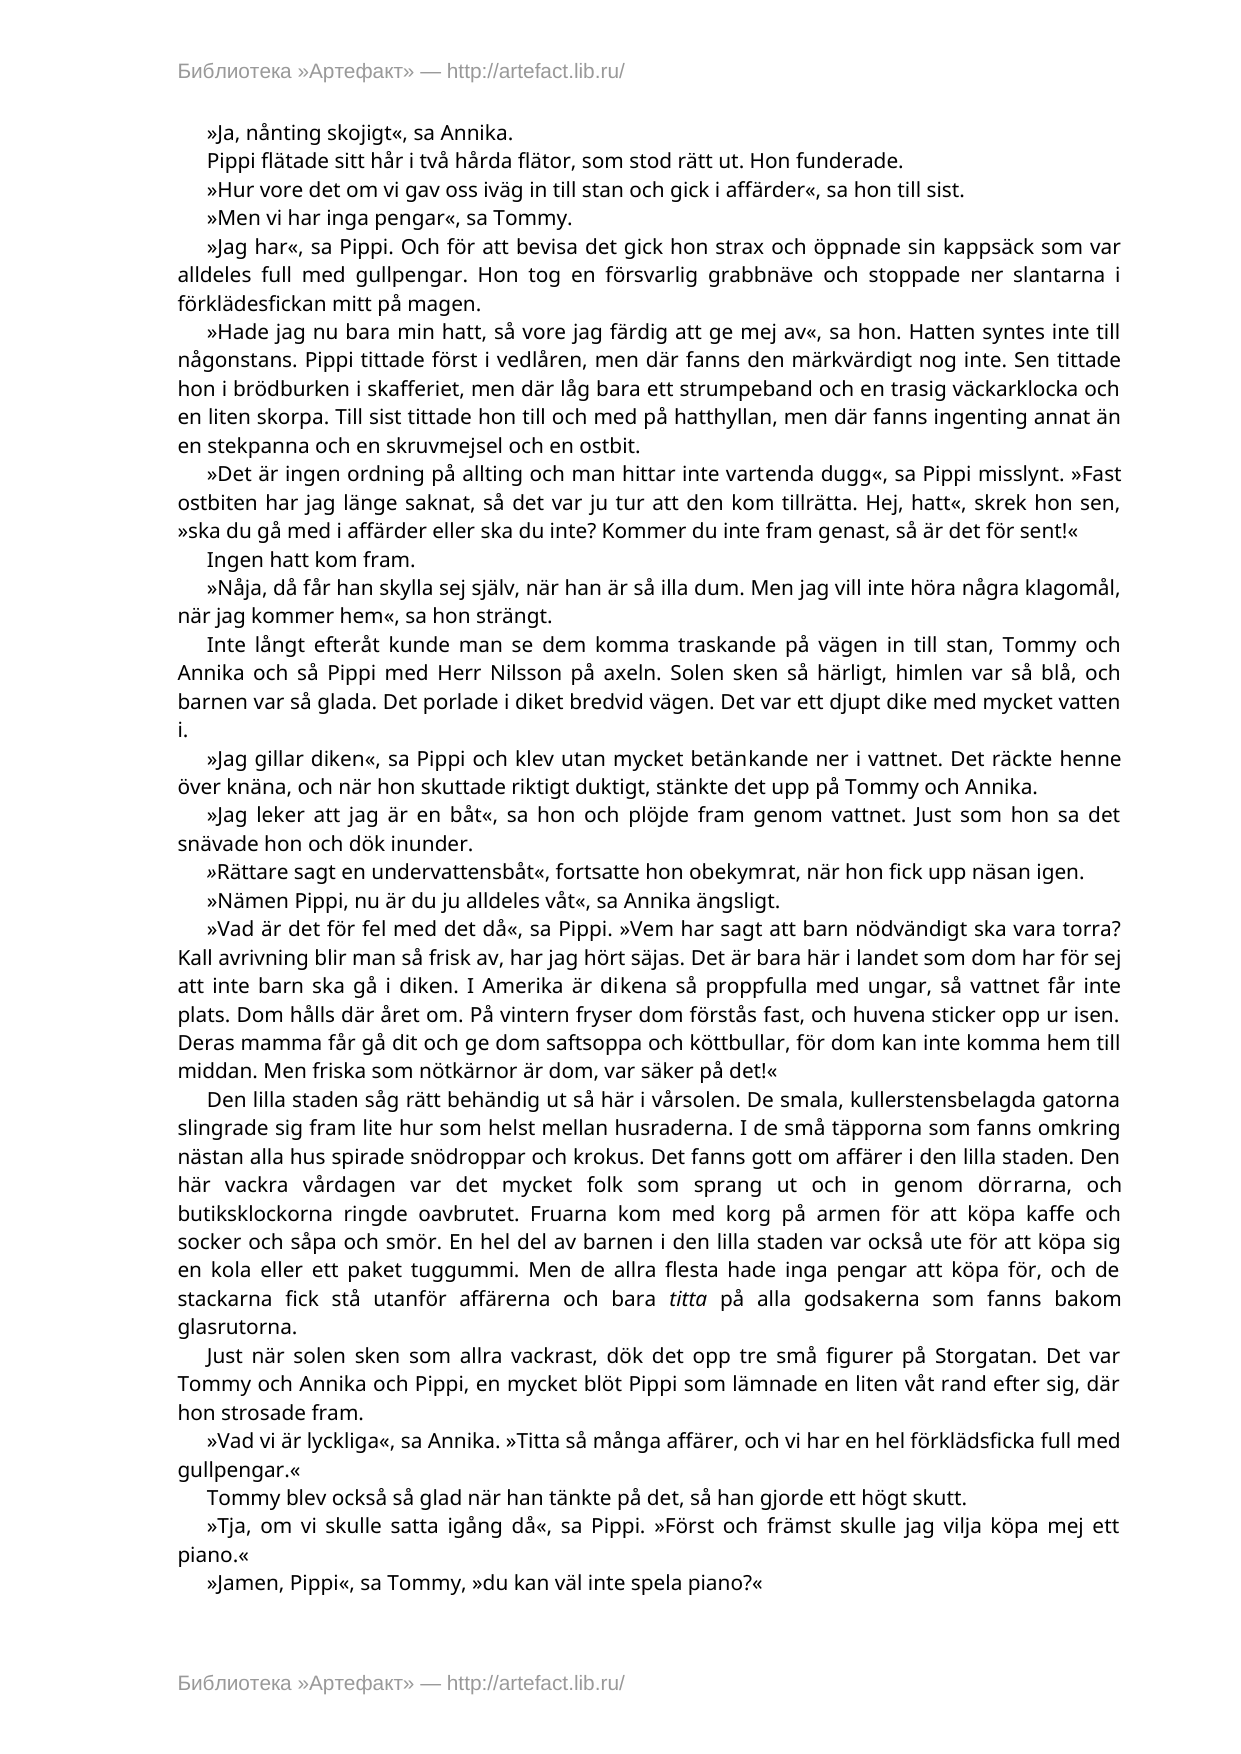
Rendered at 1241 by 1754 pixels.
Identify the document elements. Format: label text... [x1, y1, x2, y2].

text »Ja, nånting skojigt«, sa Annika. [177, 118, 1122, 147]
text »Hade jag nu bara min hatt, så vore jag färdig att ge mej av«, sa hon. Hatten syntes inte till någonstans. Pippi tittade först i vedlåren, men där fanns den märkvärdigt nog inte. Sen tittade hon i brödburken i skafferiet, men där låg bara ett strumpeband och en trasig väckarklocka och en liten skorpa. Till sist tittade hon till och med på hatthyllan, men där fanns ingenting annat än en stekpanna och en skruvmejsel och en ostbit. [177, 317, 1122, 459]
text »Nåja, då får han skylla sej själv, när han är så illa dum. Men jag vill inte höra några klagomål, när jag kommer hem«, sa hon strängt. [177, 573, 1122, 630]
text »Tja, om vi skulle satta igång då«, sa Pippi. »Först och främst skulle jag vilja köpa mej ett piano.« [177, 1512, 1122, 1568]
text »Jamen, Pippi«, sa Tommy, »du kan väl inte spela piano?« [177, 1568, 1122, 1597]
text Tommy blev också så glad när han tänkte på det, så han gjorde ett högt skutt. [177, 1483, 1122, 1512]
text »Men vi har inga pengar«, sa Tommy. [177, 203, 1122, 232]
text Den lilla staden såg rätt behändig ut så här i vårsolen. De smala, kullerstensbelagda gatorna slingrade sig fram lite hur som helst mellan husraderna. I de små täpporna som fanns omkring nästan alla hus spirade snödroppar och krokus. Det fanns gott om affärer i den lilla staden. Den här vackra vårdagen var det mycket folk som sprang ut och in genom dörrarna, och butiksklockorna ringde oavbrutet. Fruarna kom med korg på armen för att köpa kaffe och socker och såpa och smör. En hel del av barnen i den lilla staden var också ute för att köpa sig en kola eller ett paket tuggummi. Men de allra flesta hade inga pengar att köpa för, och de stackarna fick stå utanför affärerna och bara titta på alla godsakerna som fanns bakom glasrutorna. [177, 1085, 1122, 1341]
text »Vad är det för fel med det då«, sa Pippi. »Vem har sagt att barn nödvändigt ska vara torra? Kall avrivning blir man så frisk av, har jag hört säjas. Det är bara här i landet som dom har för sej att inte barn ska gå i diken. I Amerika är dikena så proppfulla med ungar, så vattnet får inte plats. Dom hålls där året om. På vintern fryser dom förstås fast, och huvena sticker opp ur isen. Deras mamma får gå dit och ge dom saftsoppa och köttbullar, för dom kan inte komma hem till middan. Men friska som nötkärnor är dom, var säker på det!« [177, 914, 1122, 1085]
text »Jag gillar diken«, sa Pippi och klev utan mycket betänkande ner i vattnet. Det räckte henne över knäna, och när hon skuttade riktigt duktigt, stänkte det upp på Tommy och Annika. [177, 744, 1122, 801]
text Pippi flätade sitt hår i två hårda flätor, som stod rätt ut. Hon funderade. [177, 147, 1122, 175]
text »Jag har«, sa Pippi. Och för att bevisa det gick hon strax och öppnade sin kappsäck som var alldeles full med gullpengar. Hon tog en försvarlig grabbnäve och stoppade ner slantarna i förklädesfickan mitt på magen. [177, 232, 1122, 317]
text »Jag leker att jag är en båt«, sa hon och plöjde fram genom vattnet. Just som hon sa det snävade hon och dök inunder. [177, 801, 1122, 857]
text »Hur vore det om vi gav oss iväg in till stan och gick i affärder«, sa hon till sist. [177, 175, 1122, 203]
text »Det är ingen ordning på allting och man hittar inte vartenda dugg«, sa Pippi misslynt. »Fast ostbiten har jag länge saknat, så det var ju tur att den kom tillrätta. Hej, hatt«, skrek hon sen, »ska du gå med i affärder eller ska du inte? Kommer du inte fram genast, så är det för sent!« [177, 459, 1122, 545]
text »Nämen Pippi, nu är du ju alldeles våt«, sa Annika ängsligt. [177, 886, 1122, 914]
text »Rättare sagt en undervattensbåt«, fortsatte hon obekymrat, när hon fick upp näsan igen. [177, 857, 1122, 886]
text »Vad vi är lyckliga«, sa Annika. »Titta så många affärer, och vi har en hel förklädsficka full med gullpengar.« [177, 1426, 1122, 1483]
text Just när solen sken som allra vackrast, dök det opp tre små figurer på Storgatan. Det var Tommy och Annika och Pippi, en mycket blöt Pippi som lämnade en liten våt rand efter sig, där hon strosade fram. [177, 1341, 1122, 1426]
text Ingen hatt kom fram. [177, 545, 1122, 573]
text Inte långt efteråt kunde man se dem komma traskande på vägen in till stan, Tommy och Annika och så Pippi med Herr Nilsson på axeln. Solen sken så härligt, himlen var så blå, och barnen var så glada. Det porlade i diket bredvid vägen. Det var ett djupt dike med mycket vatten i. [177, 630, 1122, 744]
